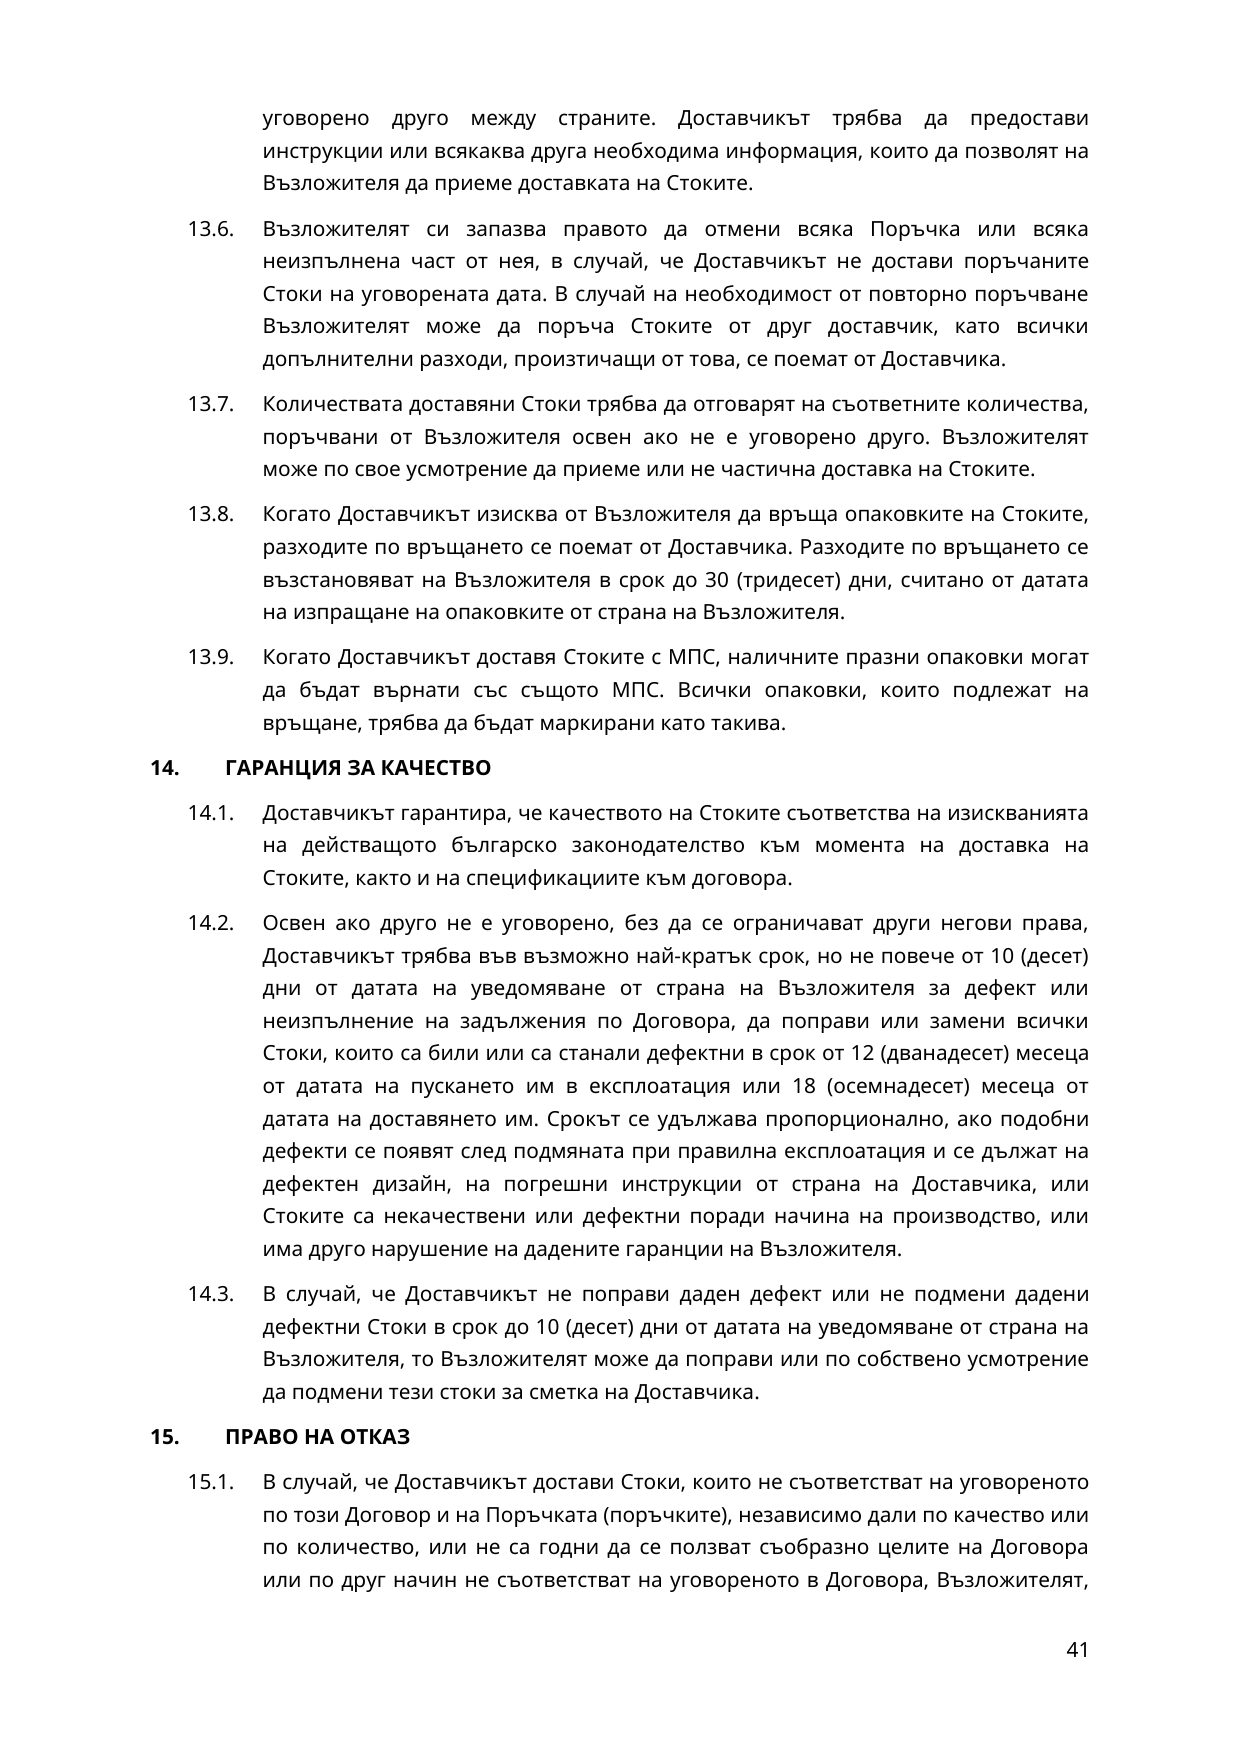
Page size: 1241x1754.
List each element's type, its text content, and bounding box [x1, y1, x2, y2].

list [187, 1467, 1090, 1593]
list В случай, че Доставчикът не поправи даден дефект или не подмени дадени дефектни Стоки в срок до 10 (десет) дни от датата на уведомяване от страна на Възложителя, то Възложителят може да поправи или по собствено усмотрение да подмени тези стоки за сметка на Доставчика. [187, 1279, 1090, 1406]
list Възложителят си запазва правото да отмени всяка Поръчка или всяка неизпълнена част от нея, в случай, че Доставчикът не достави поръчаните Стоки на уговорената дата. В случай на необходимост от повторно поръчване Възложителят може да поръча Стоките от друг доставчик, като всички допълнителни разходи, произтичащи от това, се поемат от Доставчика. [187, 214, 1090, 372]
list ПРАВО НА ОТКАЗ [150, 1422, 1090, 1451]
list Доставчикът гарантира, че качеството на Стоките съответства на изискванията на действащото българско законодателство към момента на доставка на Стоките, както и на спецификациите към договора. [187, 798, 1090, 891]
list Количествата доставяни Стоки трябва да отговарят на съответните количества, поръчвани от Възложителя освен ако не е уговорено друго. Възложителят може по свое усмотрение да приеме или не частична доставка на Стоките. [187, 389, 1090, 483]
list Когато Доставчикът изисква от Възложителя да връща опаковките на Стоките, разходите по връщането се поемат от Доставчика. Разходите по връщането се възстановяват на Възложителя в срок до 30 (тридесет) дни, считано от датата на изпращане на опаковките от страна на Възложителя. [187, 499, 1090, 626]
list Когато Доставчикът доставя Стоките с МПС, наличните празни опаковки могат да бъдат върнати със същото МПС. Всички опаковки, които подлежат на връщане, трябва да бъдат маркирани като такива. [187, 642, 1090, 736]
list ГАРАНЦИЯ ЗА КАЧЕСТВО [150, 753, 1090, 781]
list Освен ако друго не е уговорено, без да се ограничават други негови права, Доставчикът трябва във възможно най-кратък срок, но не повече от 10 (десет) дни от датата на уведомяване от страна на Възложителя за дефект или неизпълнение на задължения по Договора, да поправи или замени всички Стоки, които са били или са станали дефектни в срок от 12 (дванадесет) месеца от датата на пускането им в експлоатация или 18 (осемнадесет) месеца от датата на доставянето им. Срокът се удължава пропорционално, ако подобни дефекти се появят след подмяната при правилна експлоатация и се дължат на дефектен дизайн, на погрешни инструкции от страна на Доставчика, или Стоките са некачествени или дефектни поради начина на производство, или има друго нарушение на дадените гаранции на Възложителя. [187, 908, 1090, 1263]
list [187, 103, 1090, 197]
